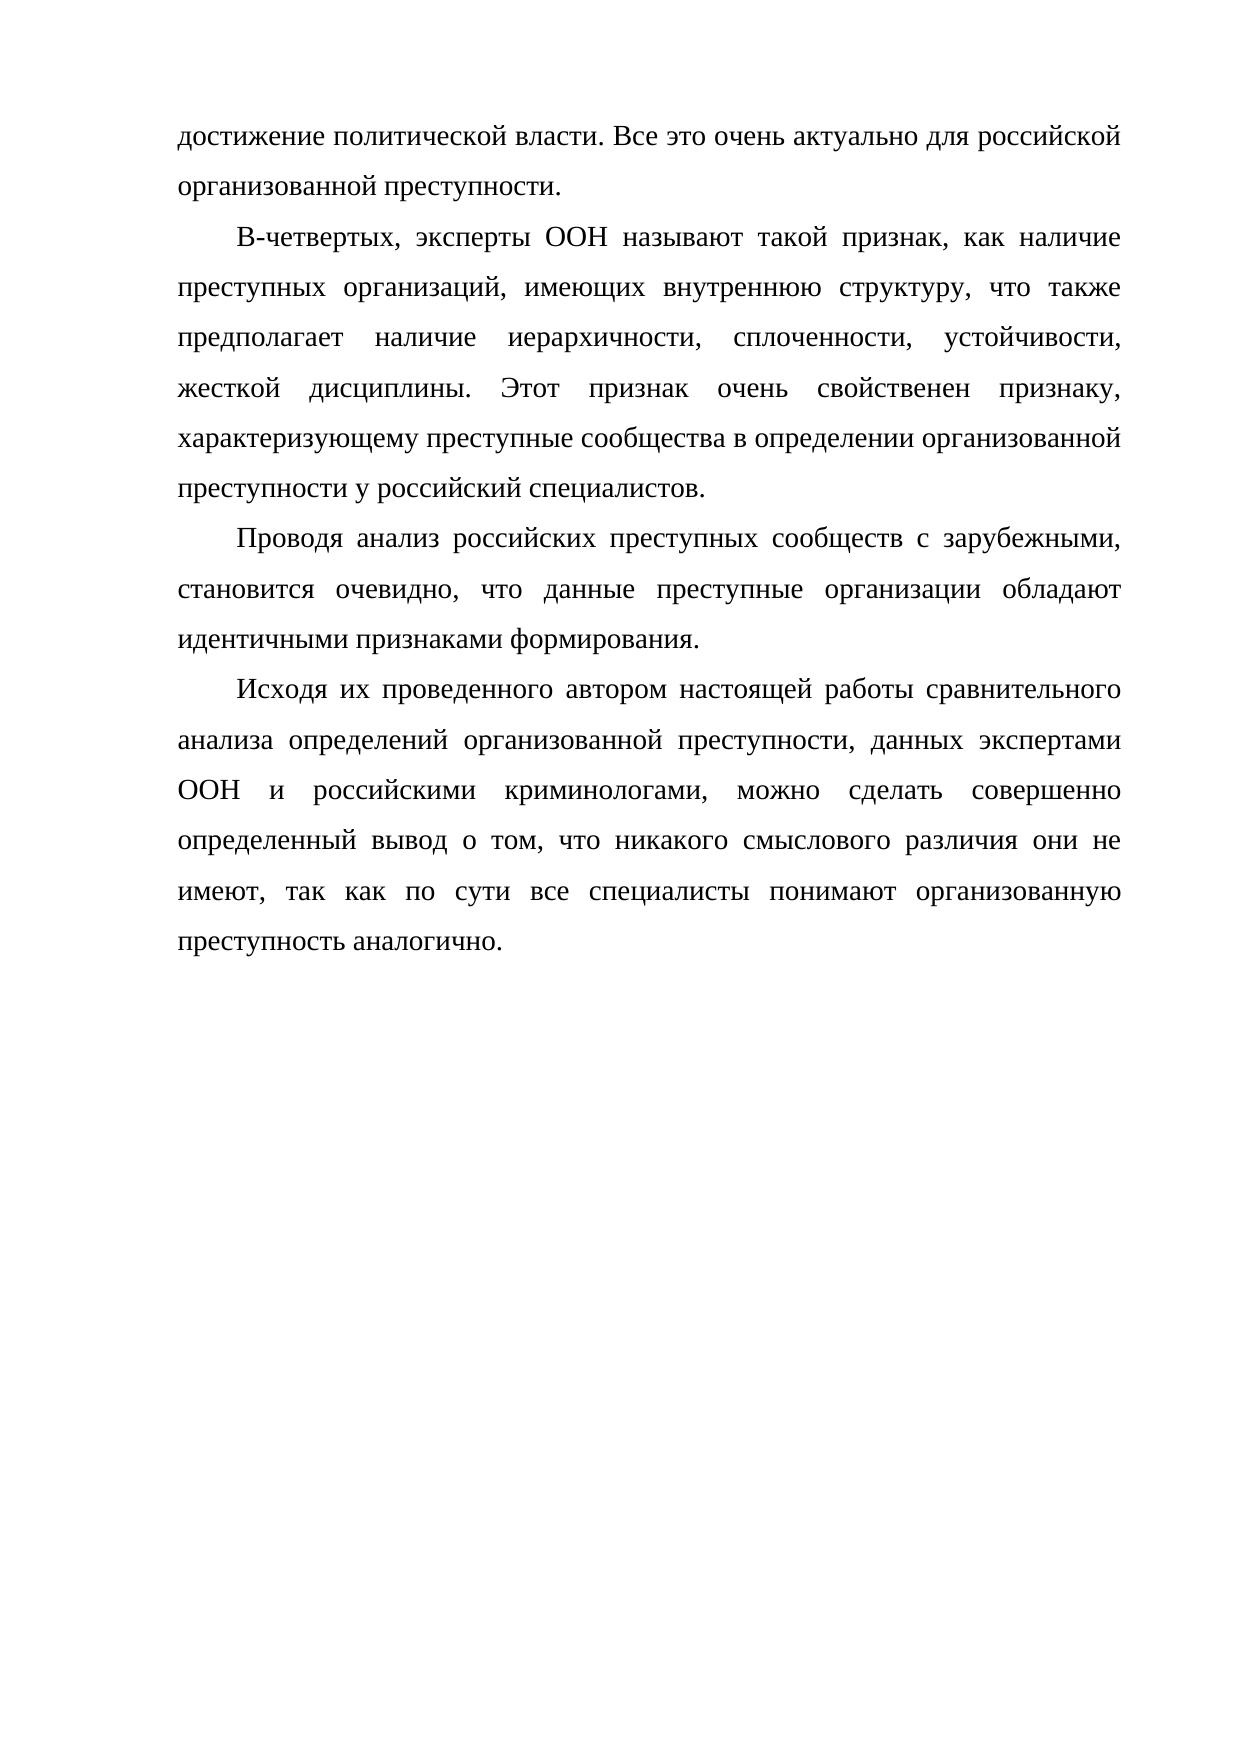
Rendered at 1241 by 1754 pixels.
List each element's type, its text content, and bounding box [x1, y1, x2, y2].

text В-четвертых, эксперты ООН называют такой признак, как наличие преступных организаций, имеющих внутреннюю структуру, что также предполагает наличие иерархичности, сплоченности, устойчивости, жесткой дисциплины. Этот признак очень свойственен признаку, характеризующему преступные сообщества в определении организованной преступности у российский специалистов. [177, 219, 1122, 504]
text Исходя их проведенного автором настоящей работы сравнительного анализа определений организованной преступности, данных экспертами ООН и российскими криминологами, можно сделать совершенно определенный вывод о том, что никакого смыслового различия они не имеют, так как по сути все специалисты понимают организованную преступность аналогично. [177, 672, 1122, 957]
text Проводя анализ российских преступных сообществ с зарубежными, становится очевидно, что данные преступные организации обладают идентичными признаками формирования. [177, 521, 1122, 655]
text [177, 118, 1122, 202]
